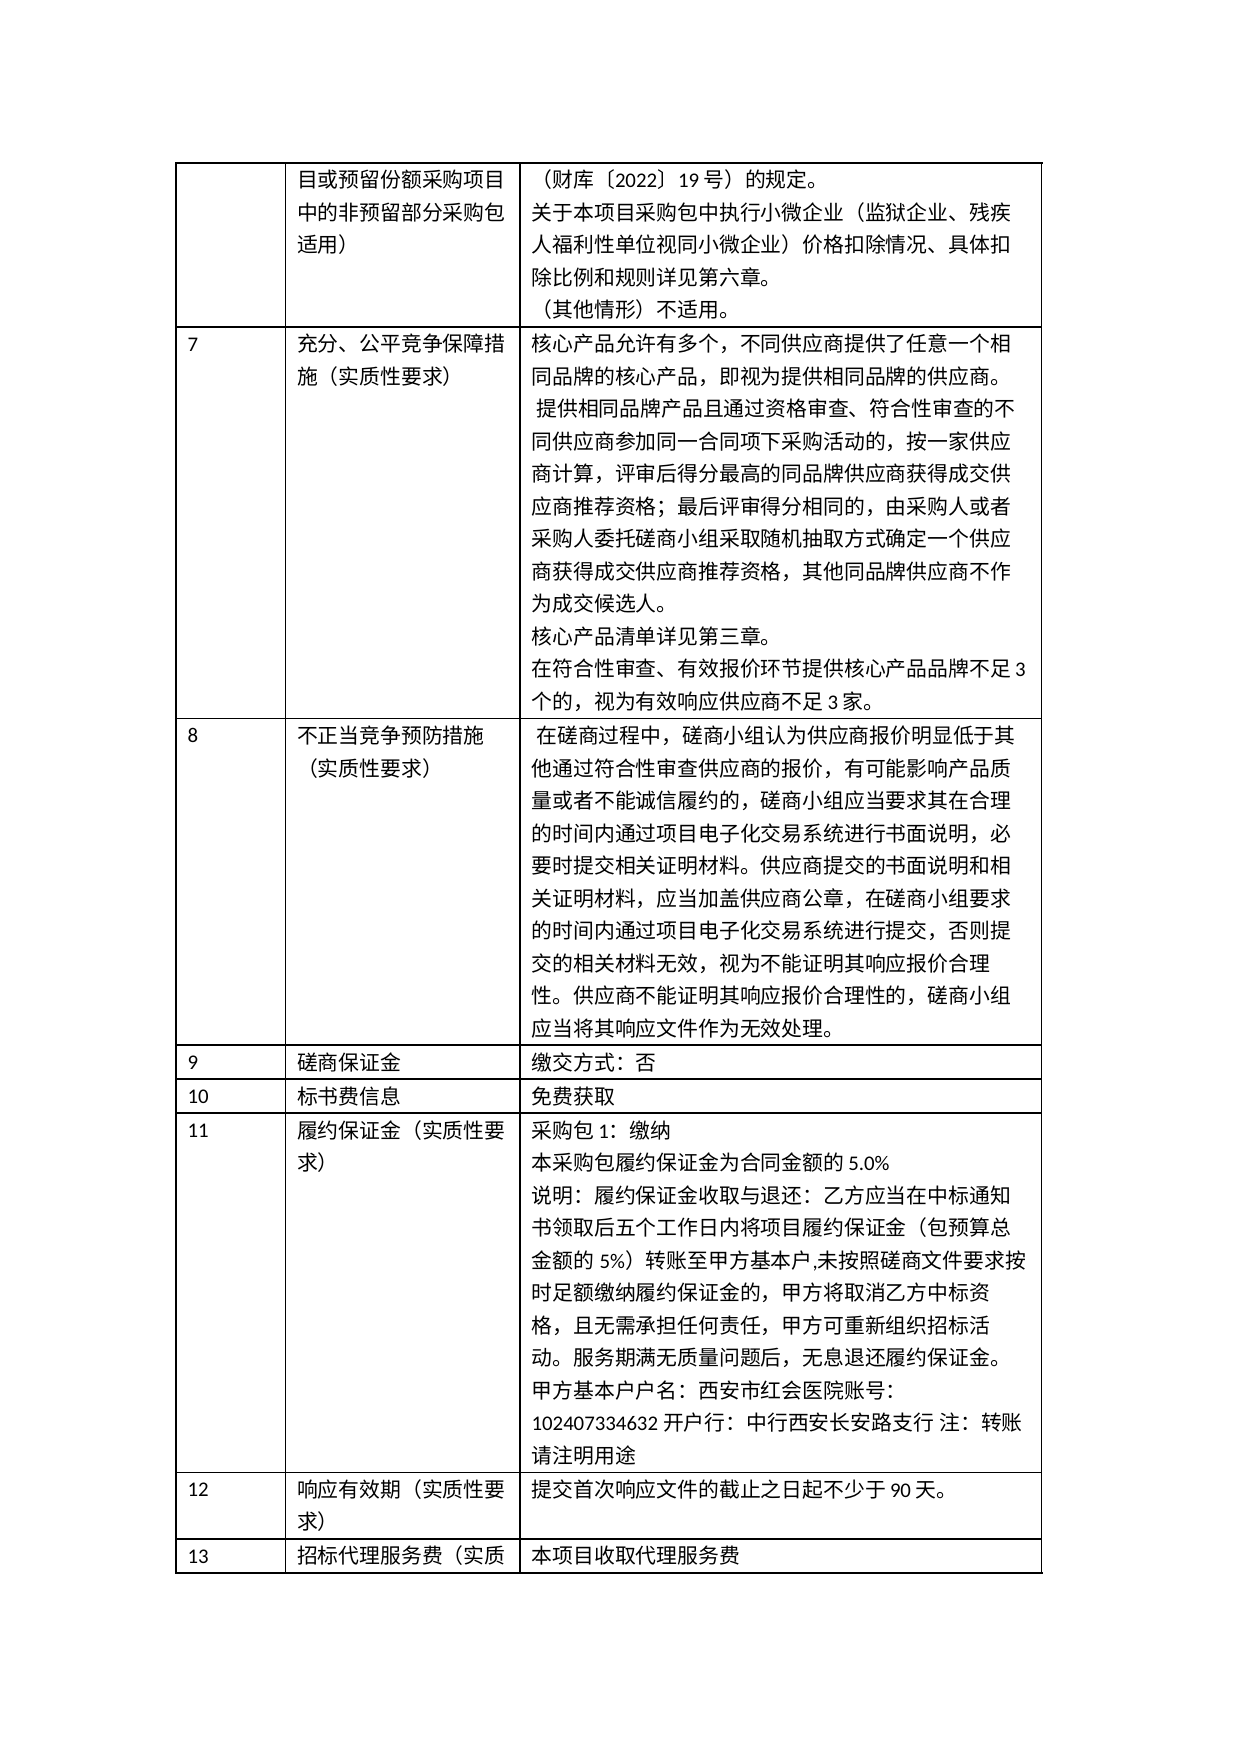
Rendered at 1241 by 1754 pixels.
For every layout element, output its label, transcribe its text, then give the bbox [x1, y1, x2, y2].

table_cell 核心产品允许有多个，不同供应商提供了任意一个相同品牌的核心产品，即视为提供相同品牌的供应商。 提供相同品牌产品且通过资格审查、符合性审查的不同供应商参加同一合同项下采购活动的，按一家供应商计算，评审后得分最高的同品牌供应商获得成交供应商推荐资格；最后评审得分相同的，由采购人或者采购人委托磋商小组采取随机抽取方式确定一个供应商获得成交供应商推荐资格，其他同品牌供应商不作为成交候选人。 核心产品清单详见第三章。 在符合性审查、有效报价环节提供核心产品品牌不足3个的，视为有效响应供应商不足3家。 [521, 328, 1041, 718]
table_cell 履约保证金（实质性要求） [286, 1114, 519, 1471]
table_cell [521, 164, 1041, 326]
table_cell 在磋商过程中，磋商小组认为供应商报价明显低于其他通过符合性审查供应商的报价，有可能影响产品质量或者不能诚信履约的，磋商小组应当要求其在合理的时间内通过项目电子化交易系统进行书面说明，必要时提交相关证明材料。供应商提交的书面说明和相关证明材料，应当加盖供应商公章，在磋商小组要求的时间内通过项目电子化交易系统进行提交，否则提交的相关材料无效，视为不能证明其响应报价合理性。供应商不能证明其响应报价合理性的，磋商小组应当将其响应文件作为无效处理。 [521, 719, 1041, 1044]
table_cell 磋商保证金 [286, 1046, 519, 1078]
table_cell 不正当竞争预防措施（实质性要求） [286, 719, 519, 1044]
table_cell 11 [177, 1114, 285, 1471]
table_cell 8 [177, 719, 285, 1044]
table_cell 12 [177, 1473, 285, 1538]
table_cell 招标代理服务费（实质性要求） [286, 1540, 519, 1572]
table_cell 响应有效期（实质性要求） [286, 1473, 519, 1538]
table_cell 10 [177, 1080, 285, 1112]
table_cell 6 [177, 164, 285, 326]
table_cell 9 [177, 1046, 285, 1078]
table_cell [286, 164, 519, 326]
table_cell 充分、公平竞争保障措施（实质性要求） [286, 328, 519, 718]
table_cell 采购包1：缴纳 本采购包履约保证金为合同金额的5.0% 说明：履约保证金收取与退还：乙方应当在中标通知书领取后五个工作日内将项目履约保证金（包预算总金额的 5%）转账至甲方基本户,未按照磋商文件要求按时足额缴纳履约保证金的，甲方将取消乙方中标资格，且无需承担任何责任，甲方可重新组织招标活动。服务期满无质量问题后，无息退还履约保证金。 甲方基本户户名：西安市红会医院账号：102407334632 开户行：中行西安长安路支行 注：转账请注明用途 [521, 1114, 1041, 1471]
table_cell 标书费信息 [286, 1080, 519, 1112]
table_cell 免费获取 [521, 1080, 1041, 1112]
table_cell 提交首次响应文件的截止之日起不少于90天。 [521, 1473, 1041, 1538]
table_cell 13 [177, 1540, 285, 1572]
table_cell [521, 1540, 1041, 1572]
table_cell 7 [177, 328, 285, 718]
table_cell 缴交方式：否 [521, 1046, 1041, 1078]
